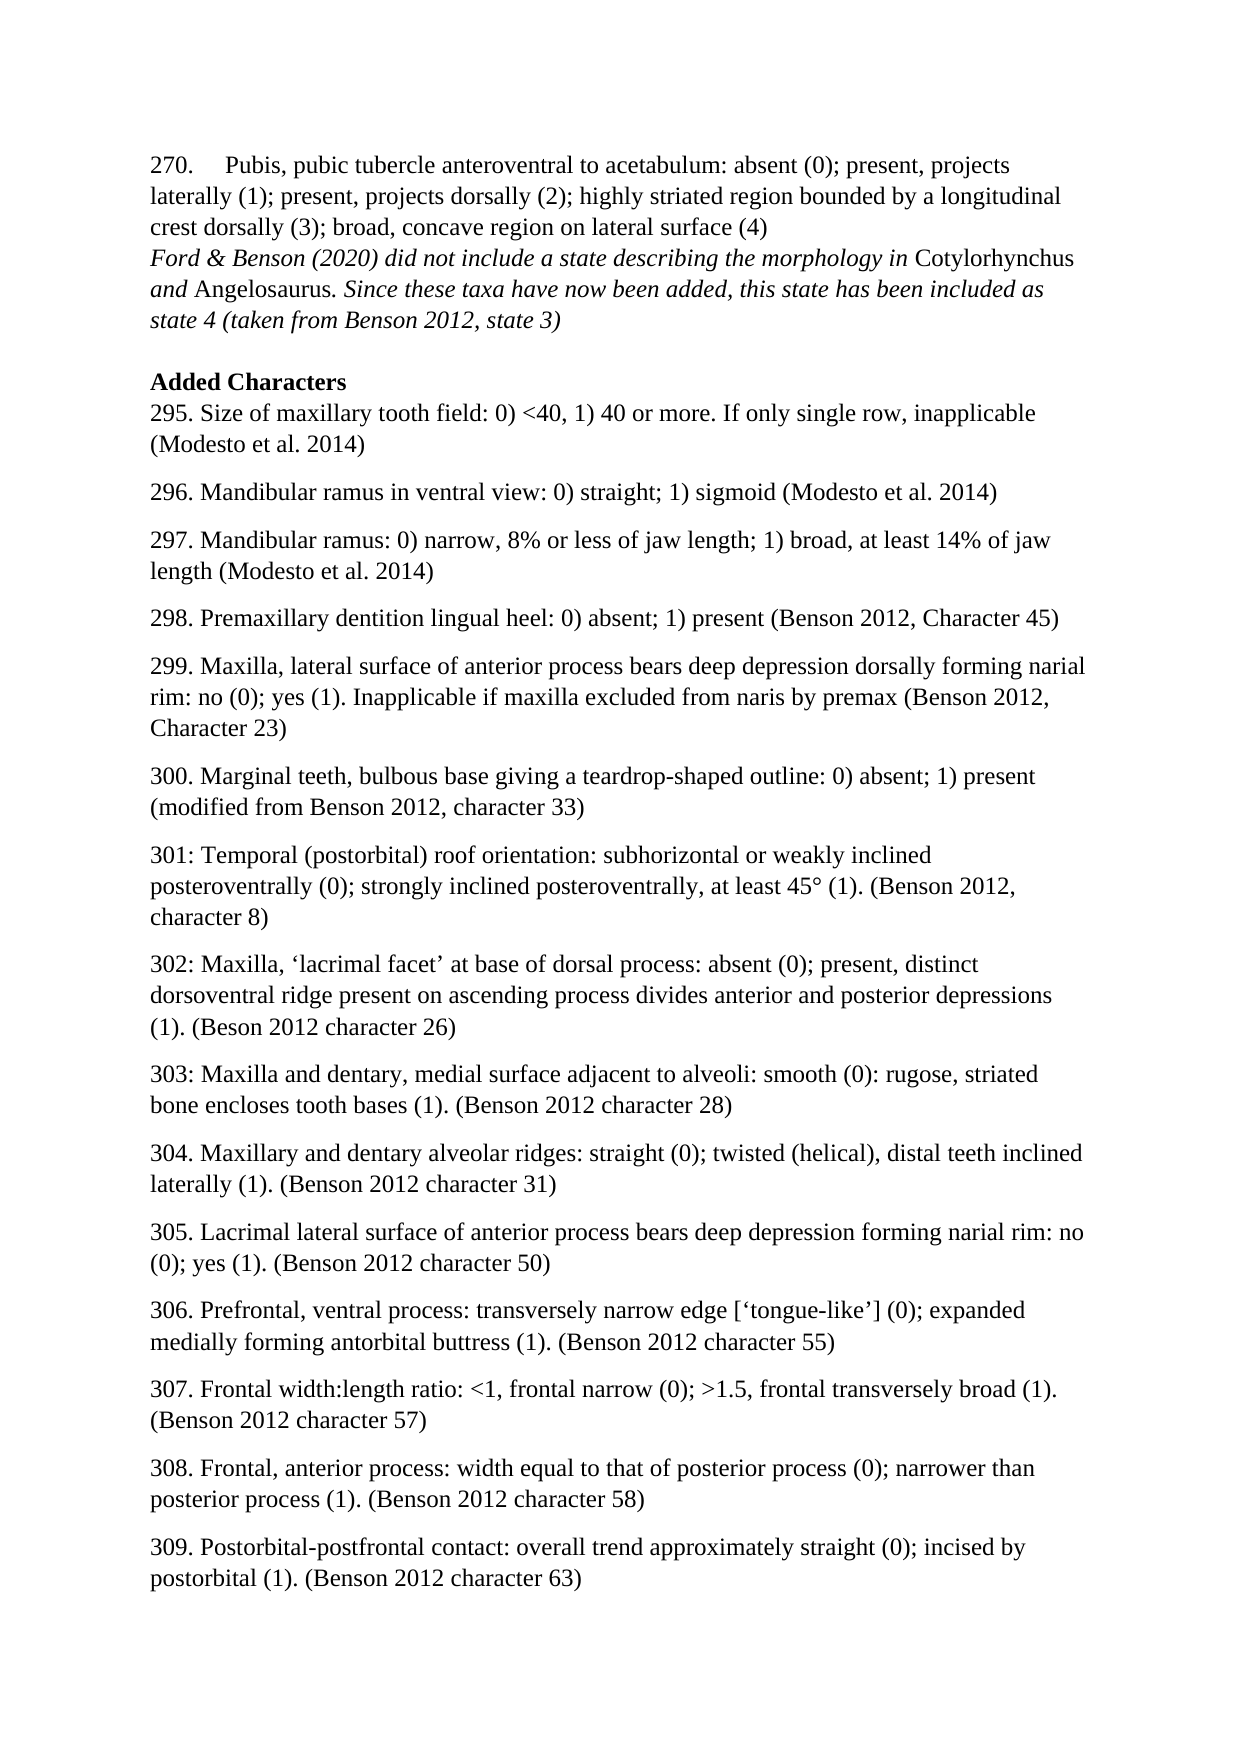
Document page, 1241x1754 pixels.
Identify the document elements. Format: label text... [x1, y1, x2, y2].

text 298. Premaxillary dentition lingual heel: 0) absent; 1) present (Benson 2012, Character 45) [150, 603, 1090, 632]
text 307. Frontal width:length ratio: <1, frontal narrow (0); >1.5, frontal transversely broad (1). (Benson 2012 character 57) [150, 1374, 1090, 1434]
text Added Characters [150, 367, 1090, 396]
text 301: Temporal (postorbital) roof orientation: subhorizontal or weakly inclined posteroventrally (0); strongly inclined posteroventrally, at least 45° (1). (Benson 2012, character 8) [150, 840, 1090, 931]
text 302: Maxilla, ‘lacrimal facet’ at base of dorsal process: absent (0); present, distinct dorsoventral ridge present on ascending process divides anterior and posterior depressions (1). (Beson 2012 character 26) [150, 949, 1090, 1040]
text 304. Maxillary and dentary alveolar ridges: straight (0); twisted (helical), distal teeth inclined laterally (1). (Benson 2012 character 31) [150, 1138, 1090, 1198]
text 270. Pubis, pubic tubercle anteroventral to acetabulum: absent (0); present, projects laterally (1); present, projects dorsally (2); highly striated region bounded by a longitudinal crest dorsally (3); broad, concave region on lateral surface (4) [150, 150, 1090, 241]
text 299. Maxilla, lateral surface of anterior process bears deep depression dorsally forming narial rim: no (0); yes (1). Inapplicable if maxilla excluded from naris by premax (Benson 2012, Character 23) [150, 651, 1090, 742]
text 297. Mandibular ramus: 0) narrow, 8% or less of jaw length; 1) broad, at least 14% of jaw length (Modesto et al. 2014) [150, 525, 1090, 584]
text 305. Lacrimal lateral surface of anterior process bears deep depression forming narial rim: no (0); yes (1). (Benson 2012 character 50) [150, 1217, 1090, 1277]
text 296. Mandibular ramus in ventral view: 0) straight; 1) sigmoid (Modesto et al. 2014) [150, 477, 1090, 506]
text 303: Maxilla and dentary, medial surface adjacent to alveoli: smooth (0): rugose, striated bone encloses tooth bases (1). (Benson 2012 character 28) [150, 1059, 1090, 1119]
text 300. Marginal teeth, bulbous base giving a teardrop-shaped outline: 0) absent; 1) present (modified from Benson 2012, character 33) [150, 761, 1090, 821]
text Ford & Benson (2020) did not include a state describing the morphology in Cotylorhynchus and Angelosaurus. Since these taxa have now been added, this state has been included as state 4 (taken from Benson 2012, state 3) [150, 243, 1090, 334]
text 309. Postorbital-postfrontal contact: overall trend approximately straight (0); incised by postorbital (1). (Benson 2012 character 63) [150, 1532, 1090, 1592]
text 306. Prefrontal, ventral process: transversely narrow edge [‘tongue-like’] (0); expanded medially forming antorbital buttress (1). (Benson 2012 character 55) [150, 1296, 1090, 1355]
text 308. Frontal, anterior process: width equal to that of posterior process (0); narrower than posterior process (1). (Benson 2012 character 58) [150, 1453, 1090, 1513]
text 295. Size of maxillary tooth field: 0) <40, 1) 40 or more. If only single row, inapplicable (Modesto et al. 2014) [150, 398, 1090, 458]
